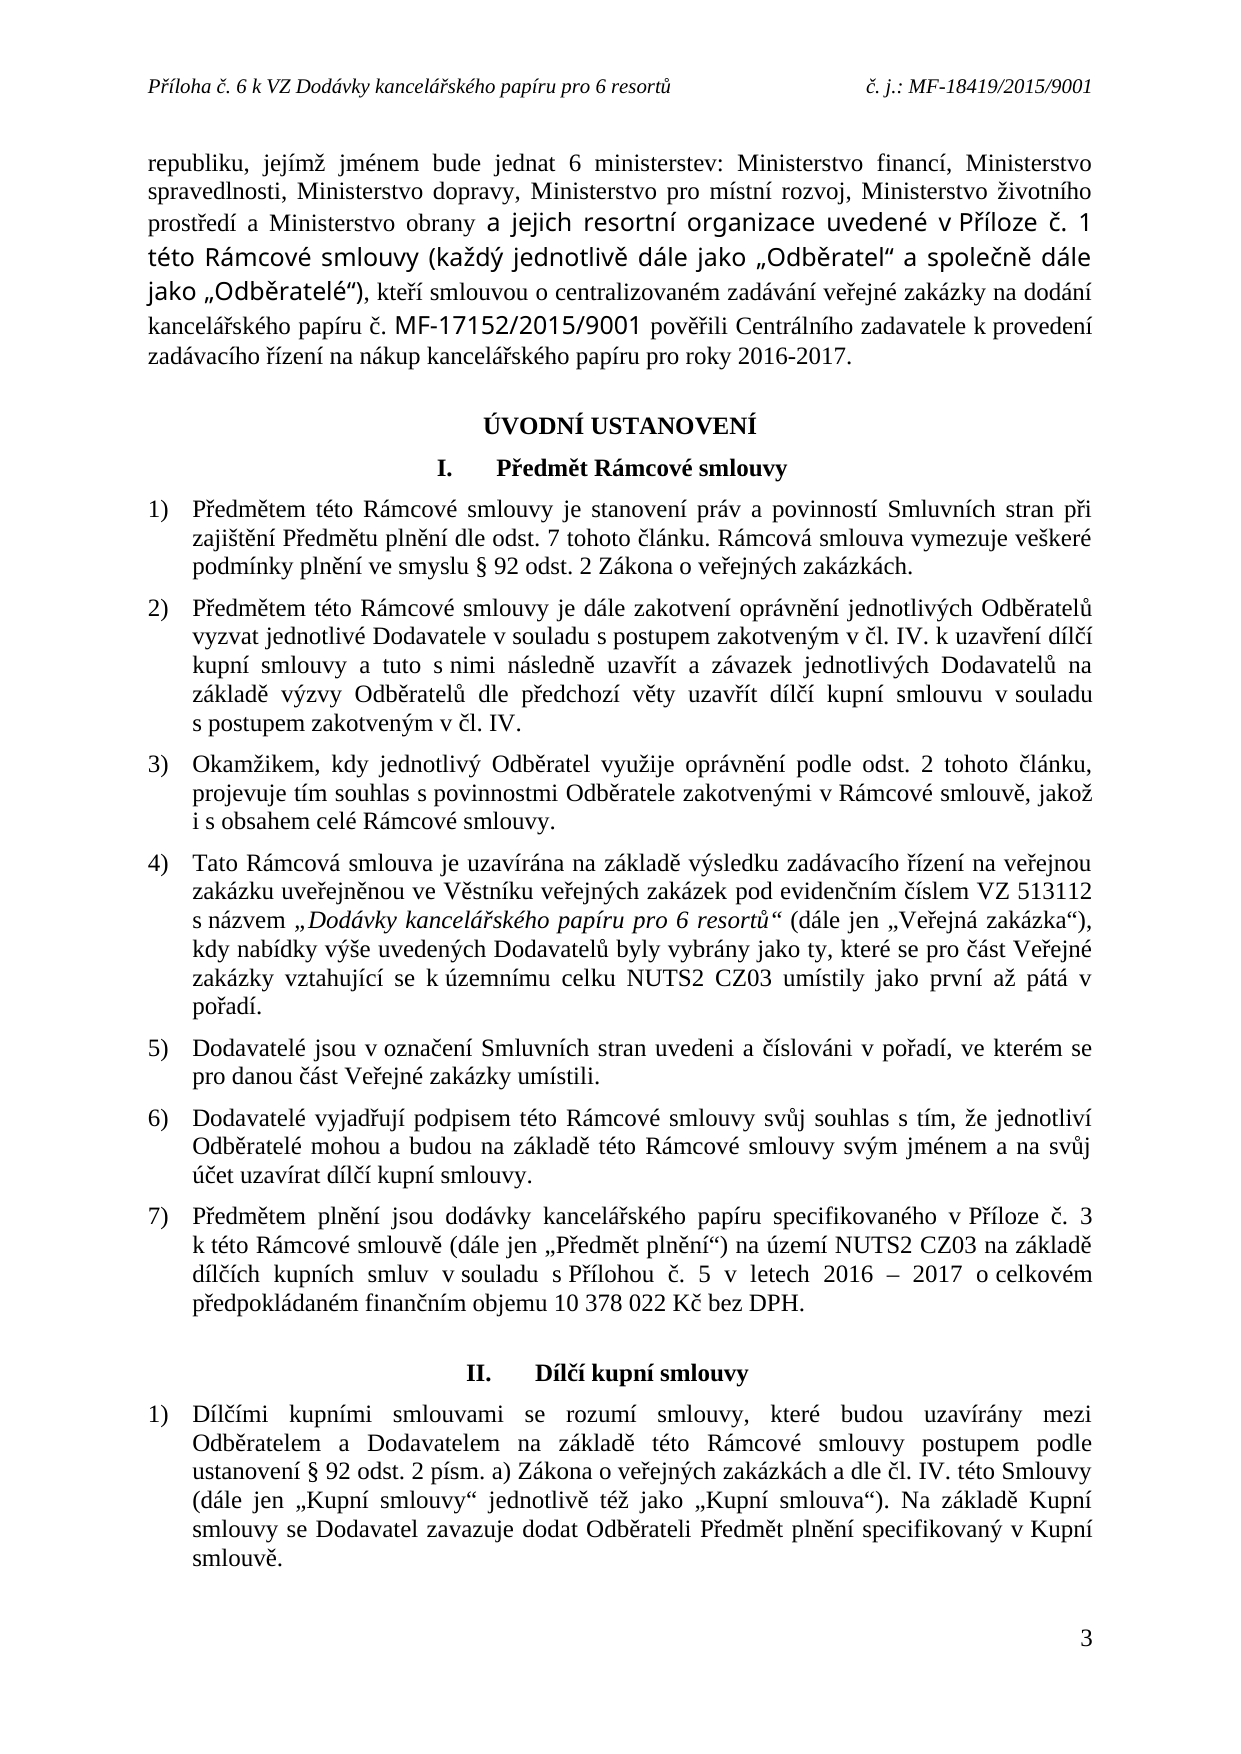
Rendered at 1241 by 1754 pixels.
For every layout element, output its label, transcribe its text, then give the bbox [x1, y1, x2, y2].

list Předmětem této Rámcové smlouvy je stanovení práv a povinností Smluvních stran při zajištění Předmětu plnění dle odst. 7 tohoto článku. Rámcová smlouva vymezuje veškeré podmínky plnění ve smyslu § 92 odst. 2 Zákona o veřejných zakázkách. [148, 494, 1093, 580]
list Předmětem plnění jsou dodávky kancelářského papíru specifikovaného v Příloze č. 3 k této Rámcové smlouvě (dále jen „Předmět plnění“) na území NUTS2 CZ03 na základě dílčích kupních smluv v souladu s Přílohou č. 5 v letech 2016 – 2017 o celkovém předpokládaném finančním objemu 10 378 022 Kč bez DPH. [148, 1201, 1093, 1316]
list Dílčí kupní smlouvy [148, 1358, 1093, 1386]
list Předmět Rámcové smlouvy [148, 453, 1093, 481]
list Okamžikem, kdy jednotlivý Odběratel využije oprávnění podle odst. 2 tohoto článku, projevuje tím souhlas s povinnostmi Odběratele zakotvenými v Rámcové smlouvě, jakož i s obsahem celé Rámcové smlouvy. [148, 749, 1093, 835]
list Dodavatelé vyjadřují podpisem této Rámcové smlouvy svůj souhlas s tím, že jednotliví Odběratelé mohou a budou na základě této Rámcové smlouvy svým jménem a na svůj účet uzavírat dílčí kupní smlouvy. [148, 1103, 1093, 1189]
text ÚVODNÍ USTANOVENÍ [148, 411, 1093, 440]
list Tato Rámcová smlouva je uzavírána na základě výsledku zadávacího řízení na veřejnou zakázku uveřejněnou ve Věstníku veřejných zakázek pod evidenčním číslem VZ 513112 s názvem „Dodávky kancelářského papíru pro 6 resortů“ (dále jen „Veřejná zakázka“), kdy nabídky výše uvedených Dodavatelů byly vybrány jako ty, které se pro část Veřejné zakázky vztahující se k územnímu celku NUTS2 CZ03 umístily jako první až pátá v pořadí. [148, 848, 1093, 1020]
list Dílčími kupními smlouvami se rozumí smlouvy, které budou uzavírány mezi Odběratelem a Dodavatelem na základě této Rámcové smlouvy postupem podle ustanovení § 92 odst. 2 písm. a) Zákona o veřejných zakázkách a dle čl. IV. této Smlouvy (dále jen „Kupní smlouvy“ jednotlivě též jako „Kupní smlouva“). Na základě Kupní smlouvy se Dodavatel zavazuje dodat Odběrateli Předmět plnění specifikovaný v Kupní smlouvě. [148, 1399, 1093, 1571]
list Dodavatelé jsou v označení Smluvních stran uvedeni a číslováni v pořadí, ve kterém se pro danou část Veřejné zakázky umístili. [148, 1033, 1093, 1090]
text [148, 148, 1093, 370]
list Předmětem této Rámcové smlouvy je dále zakotvení oprávnění jednotlivých Odběratelů vyzvat jednotlivé Dodavatele v souladu s postupem zakotveným v čl. IV. k uzavření dílčí kupní smlouvy a tuto s nimi následně uzavřít a závazek jednotlivých Dodavatelů na základě výzvy Odběratelů dle předchozí věty uzavřít dílčí kupní smlouvu v souladu s postupem zakotveným v čl. IV. [148, 593, 1093, 736]
